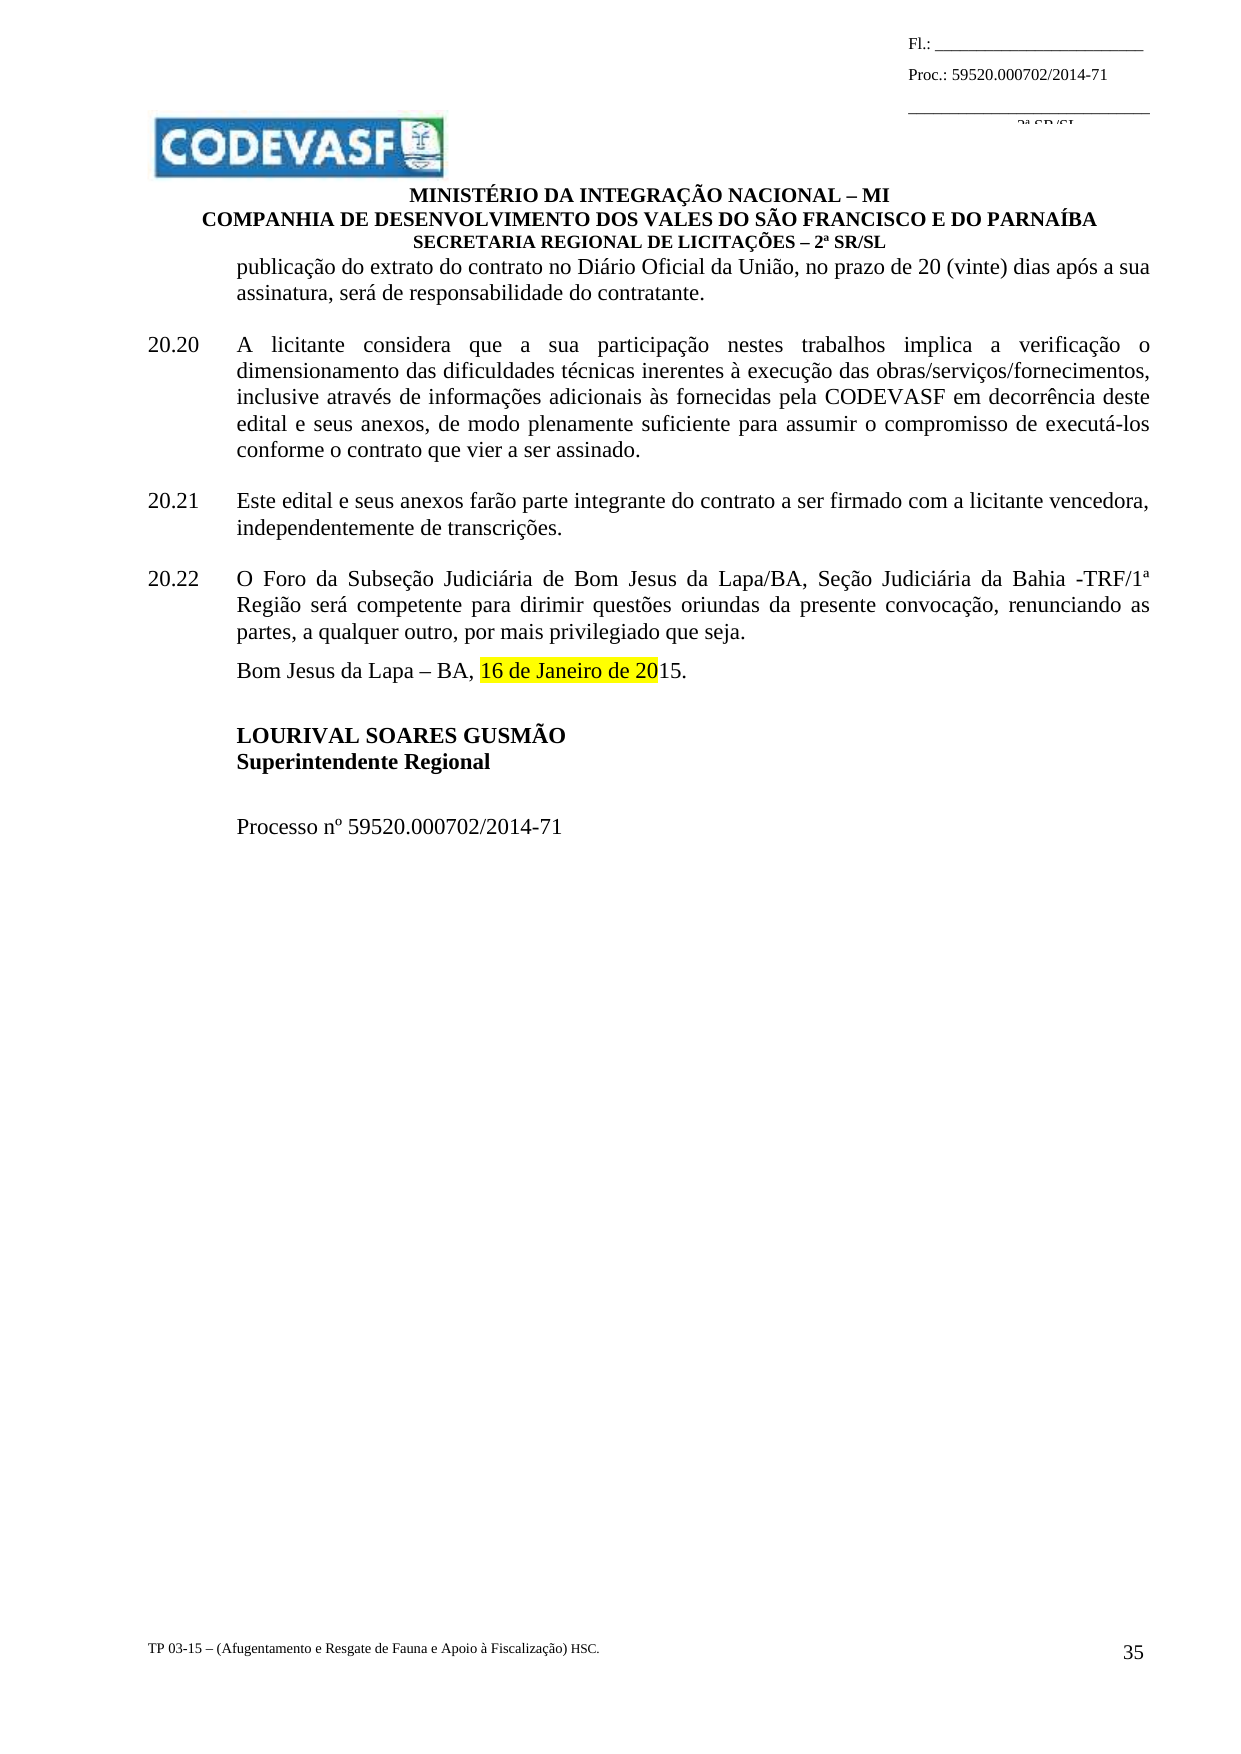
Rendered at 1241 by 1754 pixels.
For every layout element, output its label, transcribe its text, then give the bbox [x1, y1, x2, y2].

list A licitante considera que a sua participação nestes trabalhos implica a verificação o dimensionamento das dificuldades técnicas inerentes à execução das obras/serviços/fornecimentos, inclusive através de informações adicionais às fornecidas pela CODEVASF em decorrência deste edital e seus anexos, de modo plenamente suficiente para assumir o compromisso de executá-los conforme o contrato que vier a ser assinado. [148, 331, 1152, 462]
list Este edital e seus anexos farão parte integrante do contrato a ser firmado com a licitante vencedora, independentemente de transcrições. [148, 487, 1152, 540]
text Bom Jesus da Lapa – BA, 16 de Janeiro de 2015. [236, 657, 480, 683]
text Superintendente Regional [236, 748, 1152, 774]
text Bom Jesus da Lapa – BA, 16 de Janeiro de 2015. [658, 657, 1132, 683]
list O Foro da Subseção Judiciária de Bom Jesus da Lapa/BA, Seção Judiciária da Bahia -TRF/1ª Região será competente para dirimir questões oriundas da presente convocação, renunciando as partes, a qualquer outro, por mais privilegiado que seja. [148, 565, 1152, 644]
text Processo nº 59520.000702/2014-71 [236, 813, 1152, 840]
picture [147, 110, 449, 184]
text LOURIVAL SOARES GUSMÃO [236, 722, 1152, 748]
